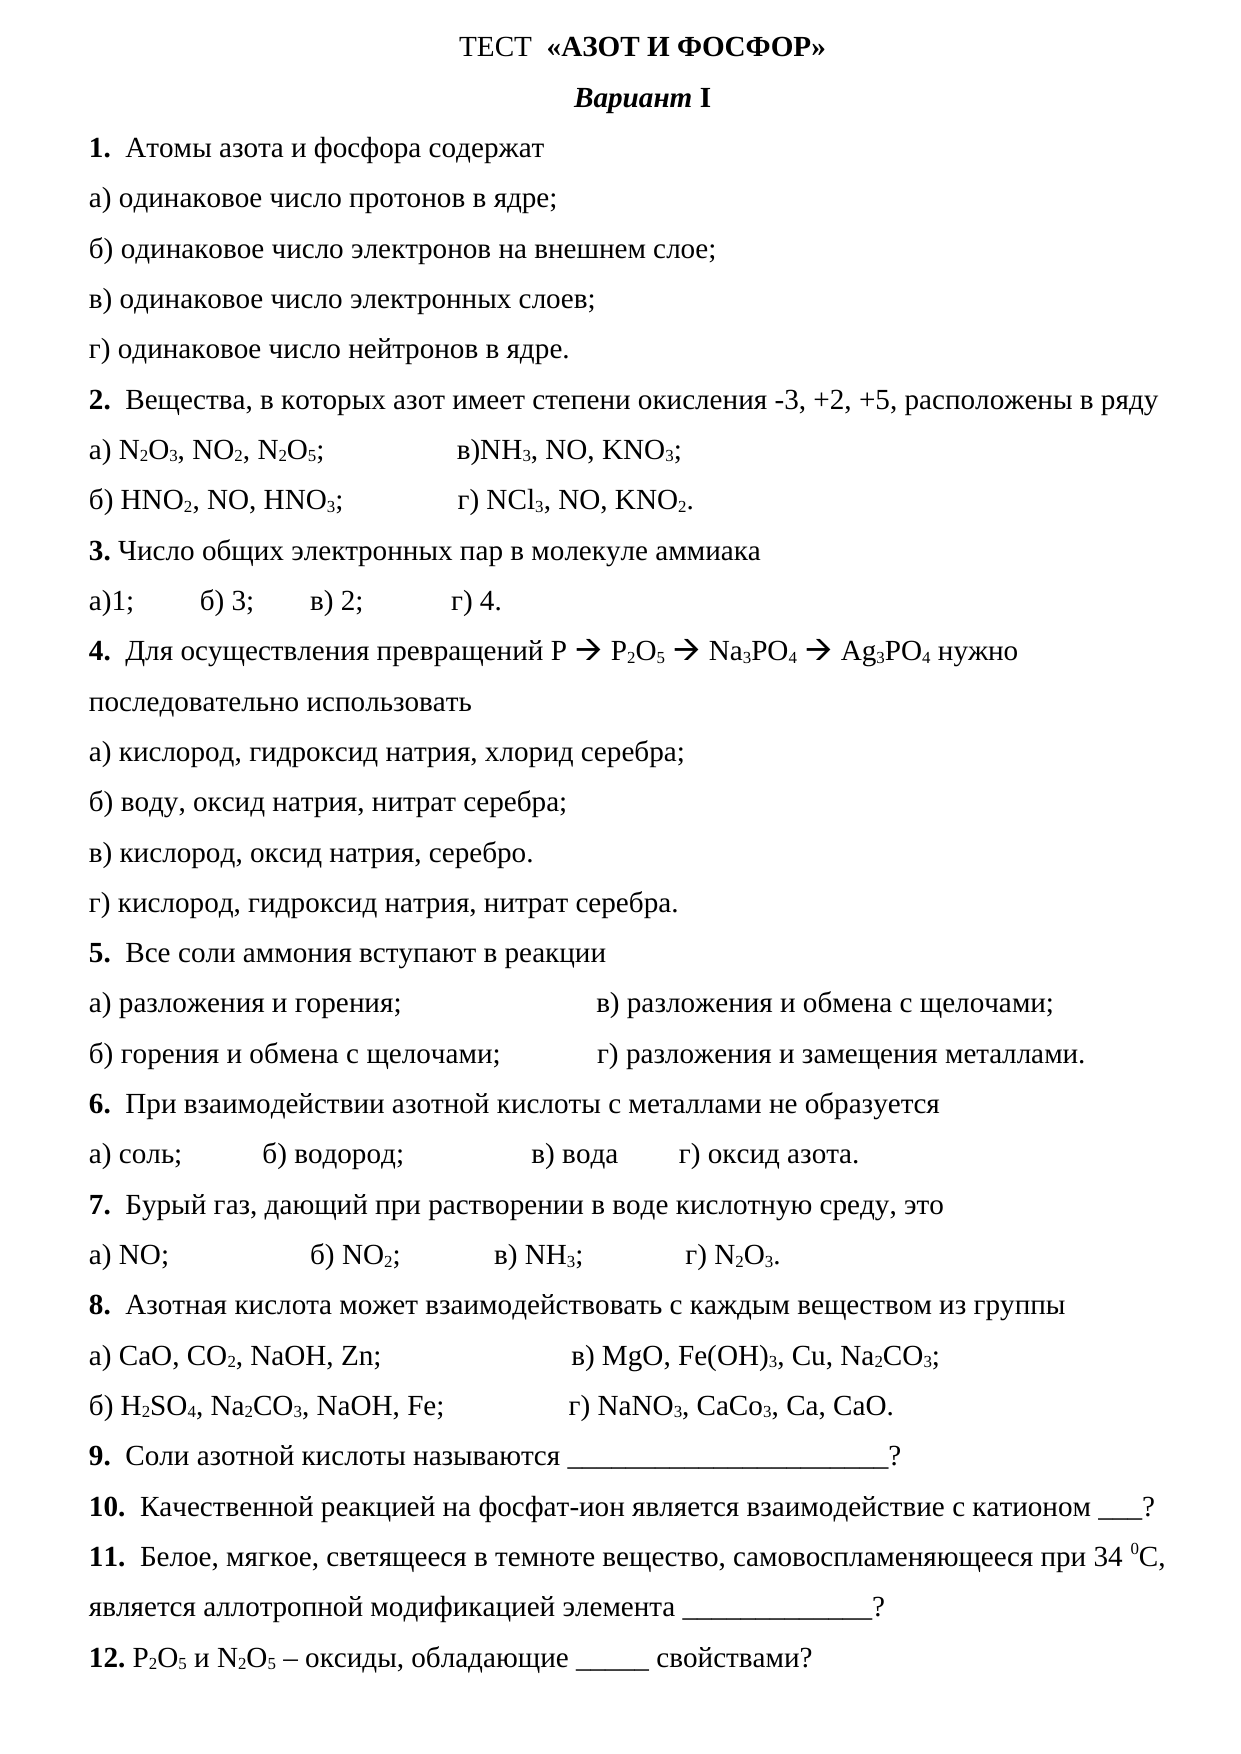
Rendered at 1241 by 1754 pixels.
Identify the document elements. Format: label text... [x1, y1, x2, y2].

text 9. Соли азотной кислоты называются ______________________? [89, 1438, 1196, 1472]
text 7. Бурый газ, дающий при растворении в воде кислотную среду, это [89, 1187, 1196, 1220]
text а) N2O3, NO2, N2O5; в)NH3, NO, KNO3; [89, 432, 1196, 466]
text 1. Атомы азота и фосфора содержат [89, 130, 1196, 164]
text 6. При взаимодействии азотной кислоты с металлами не образуется [89, 1086, 1196, 1120]
text 8. Азотная кислота может взаимодействовать с каждым веществом из группы [89, 1287, 1196, 1321]
text а)1; б) 3; в) 2; г) 4. [89, 583, 1196, 617]
text 10. Качественной реакцией на фосфат-ион является взаимодействие с катионом ___? [89, 1489, 1196, 1522]
text 4. Для осуществления превращений P P2O5 Na3PO4 Ag3PO4 нужно последовательно использовать [89, 633, 1196, 717]
text а) NO; б) NO2; в) NH3; г) N2O3. [89, 1237, 1196, 1271]
text а) кислород, гидроксид натрия, хлорид серебра; [89, 734, 1196, 768]
text ТЕСТ «АЗОТ И ФОСФОР» [89, 29, 1196, 63]
text 11. Белое, мягкое, светящееся в темноте вещество, самовоспламеняющееся при 34 0С, является аллотропной модификацией элемента _____________? [89, 1539, 1196, 1623]
text г) кислород, гидроксид натрия, нитрат серебра. [89, 885, 1196, 918]
text а) соль; б) водород; в) вода г) оксид азота. [89, 1137, 1196, 1170]
text а) CaO, CO2, NaOH, Zn; в) MgO, Fe(OH)3, Cu, Na2CO3; [89, 1338, 1196, 1371]
text г) одинаковое число нейтронов в ядре. [89, 331, 1196, 365]
text б) одинаковое число электронов на внешнем слое; [89, 231, 1196, 264]
text Вариант I [89, 80, 1196, 113]
text 2. Вещества, в которых азот имеет степени окисления -3, +2, +5, расположены в ряду [89, 382, 1196, 415]
text б) H2SO4, Na2CO3, NaOH, Fe; г) NaNO3, CaCo3, Ca, CaO. [89, 1388, 1196, 1422]
text б) воду, оксид натрия, нитрат серебра; [89, 784, 1196, 818]
text б) HNO2, NO, HNO3; г) NCl3, NO, KNO2. [89, 482, 1196, 516]
text а) разложения и горения; в) разложения и обмена с щелочами; [89, 986, 1196, 1019]
text 12. P2O5 и N2O5 – оксиды, обладающие _____ свойствами? [89, 1640, 1196, 1673]
text а) одинаковое число протонов в ядре; [89, 181, 1196, 214]
text 5. Все соли аммония вступают в реакции [89, 935, 1196, 969]
text 3. Число общих электронных пар в молекуле аммиака [89, 533, 1196, 566]
text в) кислород, оксид натрия, серебро. [89, 835, 1196, 868]
text б) горения и обмена с щелочами; г) разложения и замещения металлами. [89, 1036, 1196, 1069]
text в) одинаковое число электронных слоев; [89, 281, 1196, 315]
